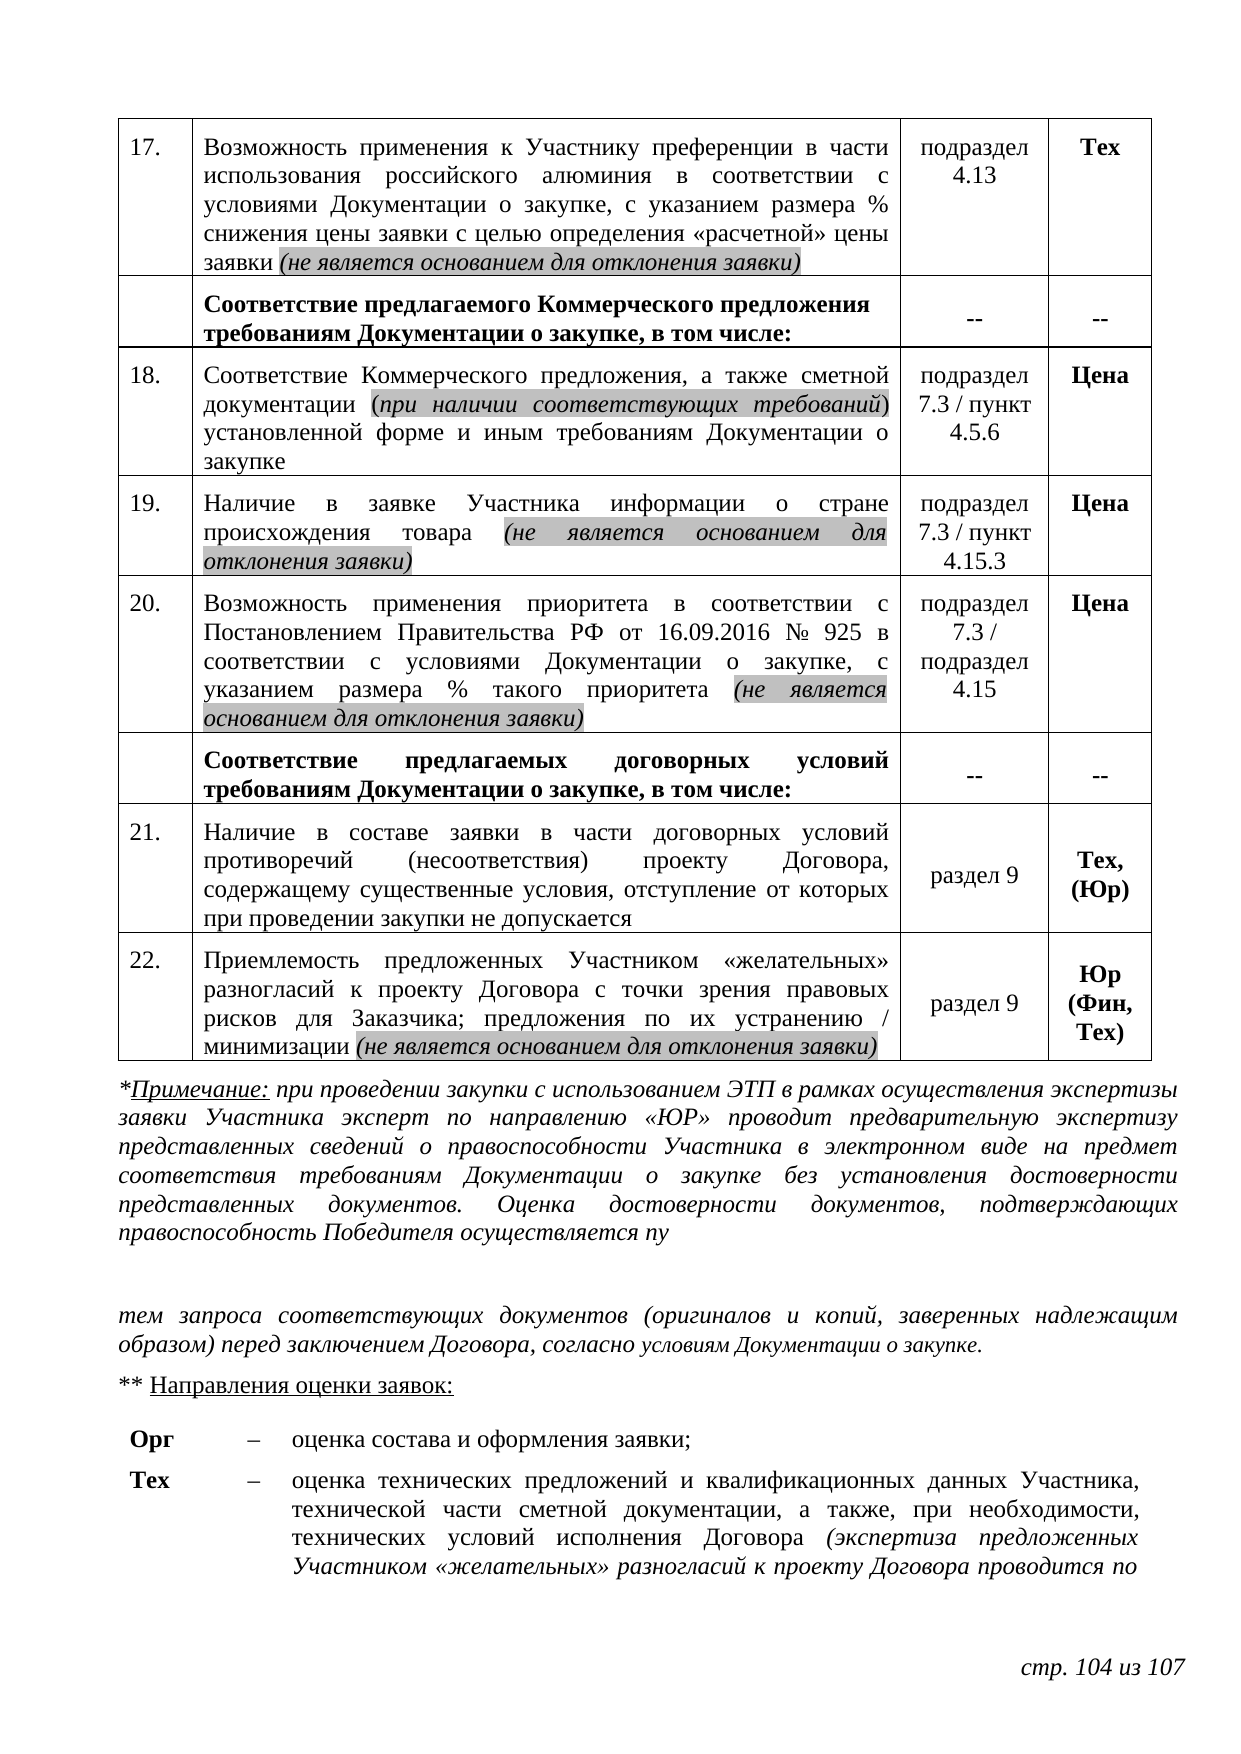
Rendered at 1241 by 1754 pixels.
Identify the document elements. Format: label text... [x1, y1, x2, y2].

table_cell -- [1049, 733, 1151, 803]
table_header Орг [118, 1411, 236, 1452]
table_cell Соответствие предлагаемых договорных условий требованиям Документации о закупке, в том числе: [193, 733, 900, 803]
table_cell [119, 804, 192, 932]
table_cell подраздел 7.3 / пункт 4.5.6 [901, 348, 1048, 475]
text *Примечание: при проведении закупки с использованием ЭТП в рамках осуществления экспертизы заявки Участника эксперт по направлению «ЮР» проводит предварительную экспертизу представленных сведений о правоспособности Участника в электронном виде на предмет соответствия требованиям Документации о закупке без установления достоверности представленных документов. Оценка достоверности документов, подтверждающих правоспособность Победителя осуществляется пу [118, 1074, 1181, 1246]
table_cell раздел 9 [901, 804, 1048, 932]
table_cell Тех [1049, 119, 1151, 275]
table_cell Тех, (Юр) [1049, 804, 1151, 932]
table_cell [119, 576, 192, 732]
table_cell Цена [1049, 576, 1151, 732]
table_cell [119, 933, 192, 1060]
table_header – [236, 1411, 280, 1452]
text тем запроса соответствующих документов (оригиналов и копий, заверенных надлежащим образом) перед заключением Договора, согласно условиям Документации о закупке. [118, 1300, 1181, 1357]
table_cell Наличие в составе заявки в части договорных условий противоречий (несоответствия) проекту Договора, содержащему существенные условия, отступление от которых при проведении закупки не допускается [193, 804, 900, 932]
table_cell Возможность применения приоритета в соответствии с Постановлением Правительства РФ от 16.09.2016 № 925 в соответствии с условиями Документации о закупке, с указанием размера % такого приоритета (не является основанием для отклонения заявки) [193, 576, 900, 732]
table_cell Тех [118, 1453, 236, 1580]
table_cell [119, 119, 192, 275]
table_cell Юр (Фин, Тех) [1049, 933, 1151, 1060]
table_header оценка состава и оформления заявки; [280, 1411, 1152, 1452]
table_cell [280, 1453, 1152, 1580]
table_cell [119, 276, 192, 346]
table_cell [119, 733, 192, 803]
table_cell Возможность применения к Участнику преференции в части использования российского алюминия в соответствии с условиями Документации о закупке, с указанием размера % снижения цены заявки с целью определения «расчетной» цены заявки (не является основанием для отклонения заявки) [193, 119, 900, 275]
table_cell Наличие в заявке Участника информации о стране происхождения товара (не является основанием для отклонения заявки) [193, 476, 900, 575]
table_cell подраздел 7.3 / подраздел 4.15 [901, 576, 1048, 732]
table_cell Цена [1049, 476, 1151, 575]
table_cell подраздел 4.13 [901, 119, 1048, 275]
table_cell [119, 476, 192, 575]
table_cell -- [901, 276, 1048, 346]
table_cell -- [1049, 276, 1151, 346]
table_cell Цена [1049, 348, 1151, 475]
table_cell [119, 348, 192, 475]
table_cell – [236, 1453, 280, 1580]
table_cell -- [901, 733, 1048, 803]
table_cell подраздел 7.3 / пункт 4.15.3 [901, 476, 1048, 575]
table_cell раздел 9 [901, 933, 1048, 1060]
table_cell Соответствие Коммерческого предложения, а также сметной документации (при наличии соответствующих требований) установленной форме и иным требованиям Документации о закупке [193, 348, 900, 475]
table_cell Соответствие предлагаемого Коммерческого предложения требованиям Документации о закупке, в том числе: [193, 276, 900, 346]
table_cell Приемлемость предложенных Участником «желательных» разногласий к проекту Договора с точки зрения правовых рисков для Заказчика; предложения по их устранению / минимизации (не является основанием для отклонения заявки) [193, 933, 900, 1060]
text ** Направления оценки заявок: [118, 1370, 1181, 1399]
